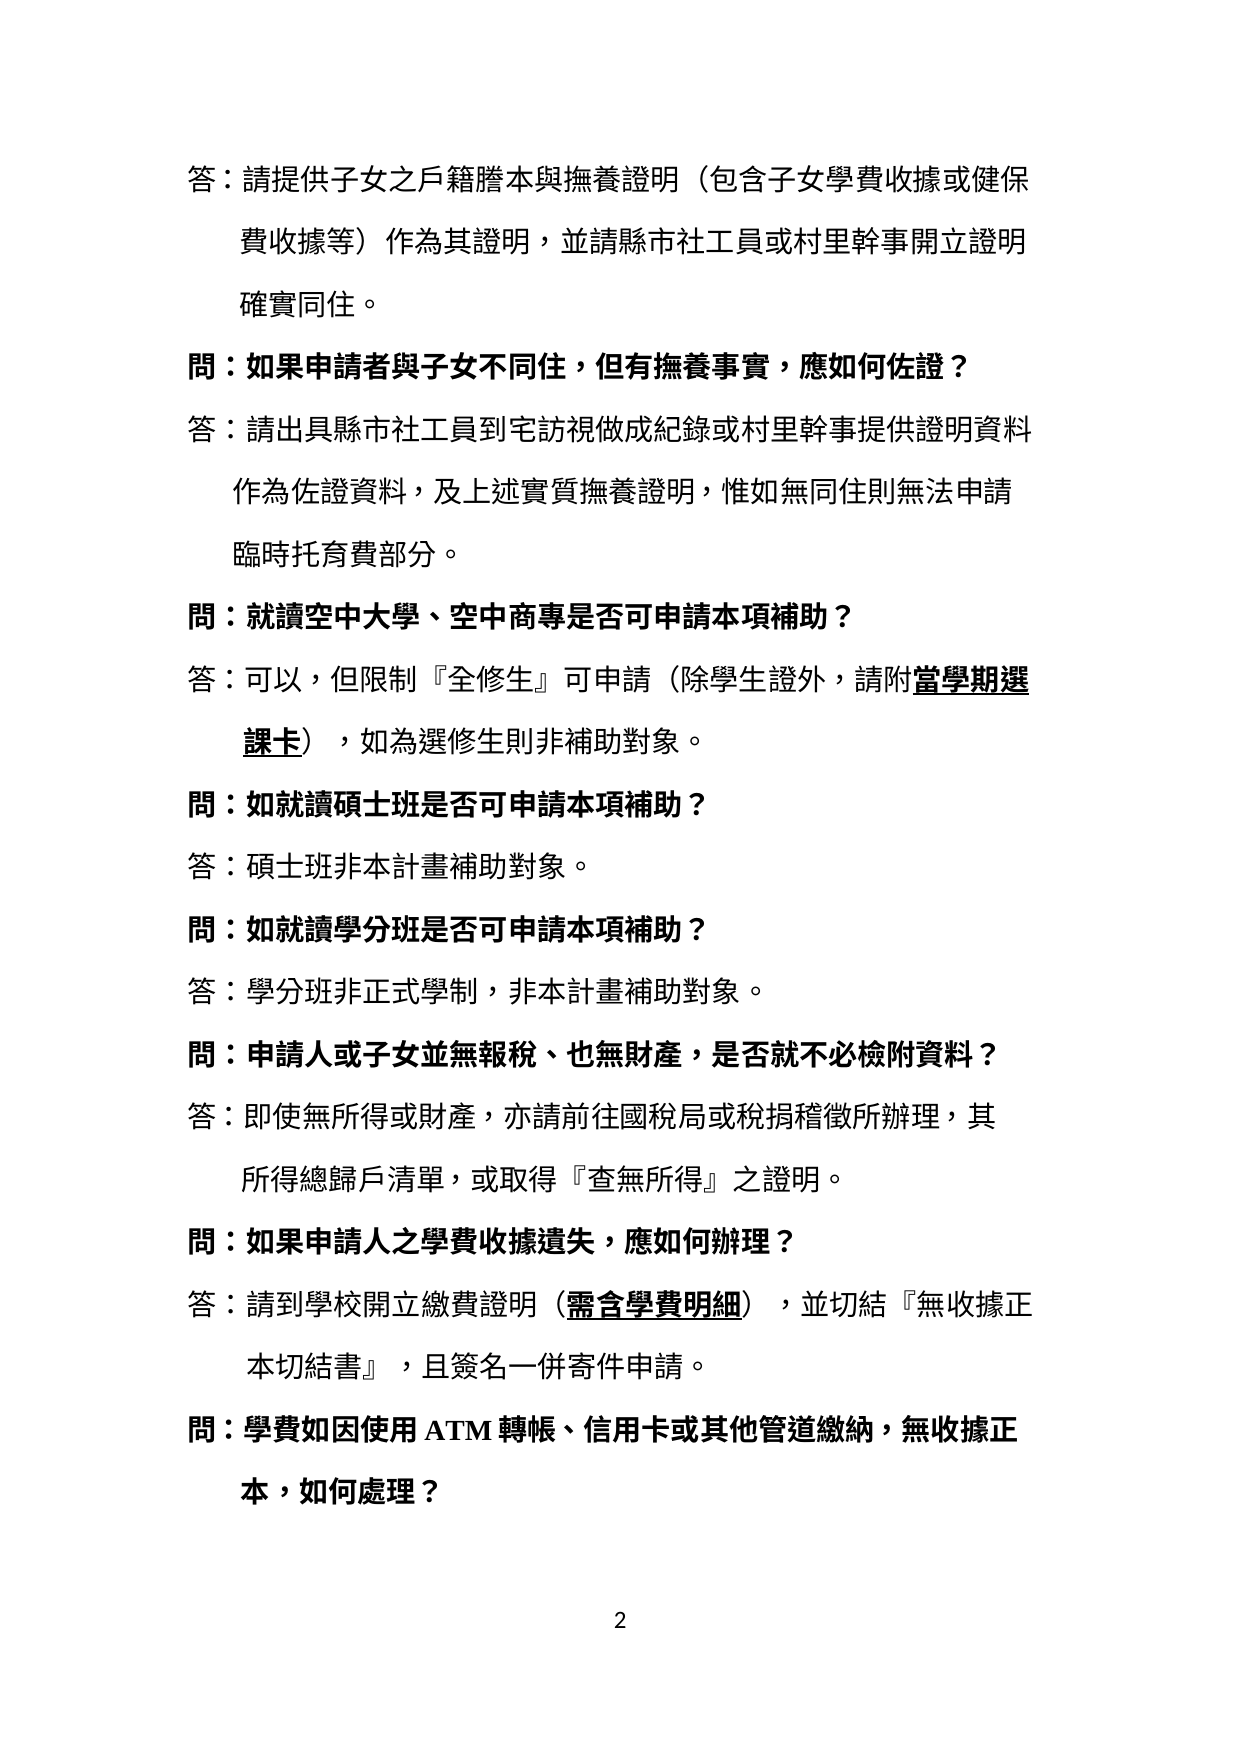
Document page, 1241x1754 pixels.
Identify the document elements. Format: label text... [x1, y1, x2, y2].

text 答：即使無所得或財產，亦請前往國稅局或稅捐稽徵所辦理，其所得總歸戶清單，或取得『查無所得』之證明。 [187, 1084, 1024, 1209]
text 問：如就讀學分班是否可申請本項補助？ [187, 896, 1024, 959]
text 問：申請人或子女並無報稅、也無財產，是否就不必檢附資料？ [187, 1021, 1024, 1084]
text 答：學分班非正式學制，非本計畫補助對象。 [187, 959, 1024, 1021]
text 問：學費如因使用ATM轉帳、信用卡或其他管道繳納，無收據正本，如何處理？ [187, 1396, 1041, 1521]
text 問：就讀空中大學、空中商專是否可申請本項補助？ [187, 584, 1034, 646]
text 答：請提供子女之戶籍謄本與撫養證明（包含子女學費收據或健保費收據等）作為其證明，並請縣市社工員或村里幹事開立證明確實同住。 [187, 146, 1034, 334]
text 答：請到學校開立繳費證明（需含學費明細），並切結『無收據正本切結書』，且簽名一併寄件申請。 [187, 1271, 1041, 1396]
text 問：如果申請人之學費收據遺失，應如何辦理？ [187, 1209, 1041, 1271]
text 答：請出具縣市社工員到宅訪視做成紀錄或村里幹事提供證明資料作為佐證資料，及上述實質撫養證明，惟如無同住則無法申請臨時托育費部分。 [187, 396, 1034, 584]
text 答：碩士班非本計畫補助對象。 [187, 834, 1024, 896]
text 答：可以，但限制『全修生』可申請（除學生證外，請附當學期選課卡），如為選修生則非補助對象。 [187, 646, 1034, 771]
text 問：如就讀碩士班是否可申請本項補助？ [187, 771, 1034, 834]
text 問：如果申請者與子女不同住，但有撫養事實，應如何佐證？ [187, 334, 1034, 396]
